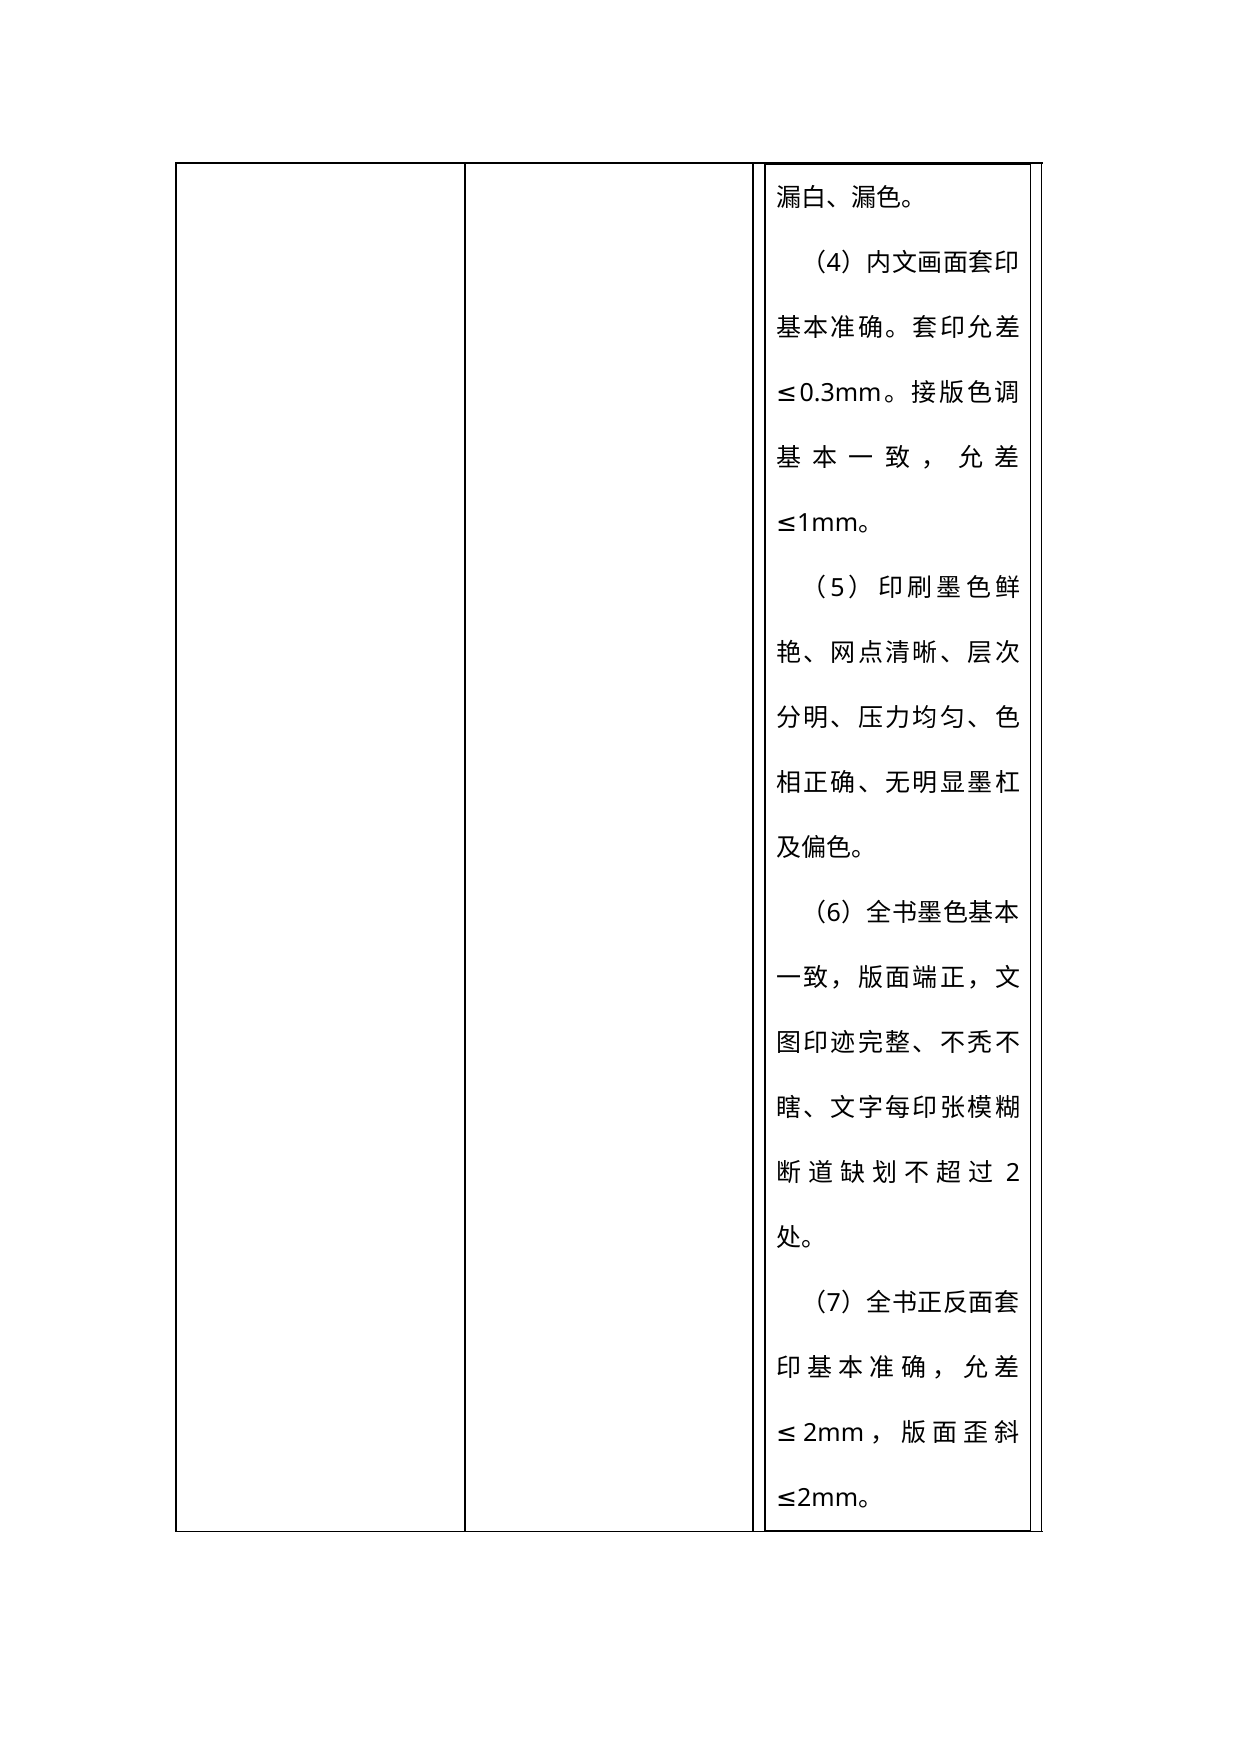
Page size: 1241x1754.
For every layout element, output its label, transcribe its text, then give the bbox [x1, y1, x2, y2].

table_cell [1031, 164, 1041, 1531]
table_cell 1 [177, 164, 464, 1531]
table_cell [766, 165, 1030, 1530]
table_cell [754, 164, 764, 1531]
table_cell [466, 164, 752, 1531]
